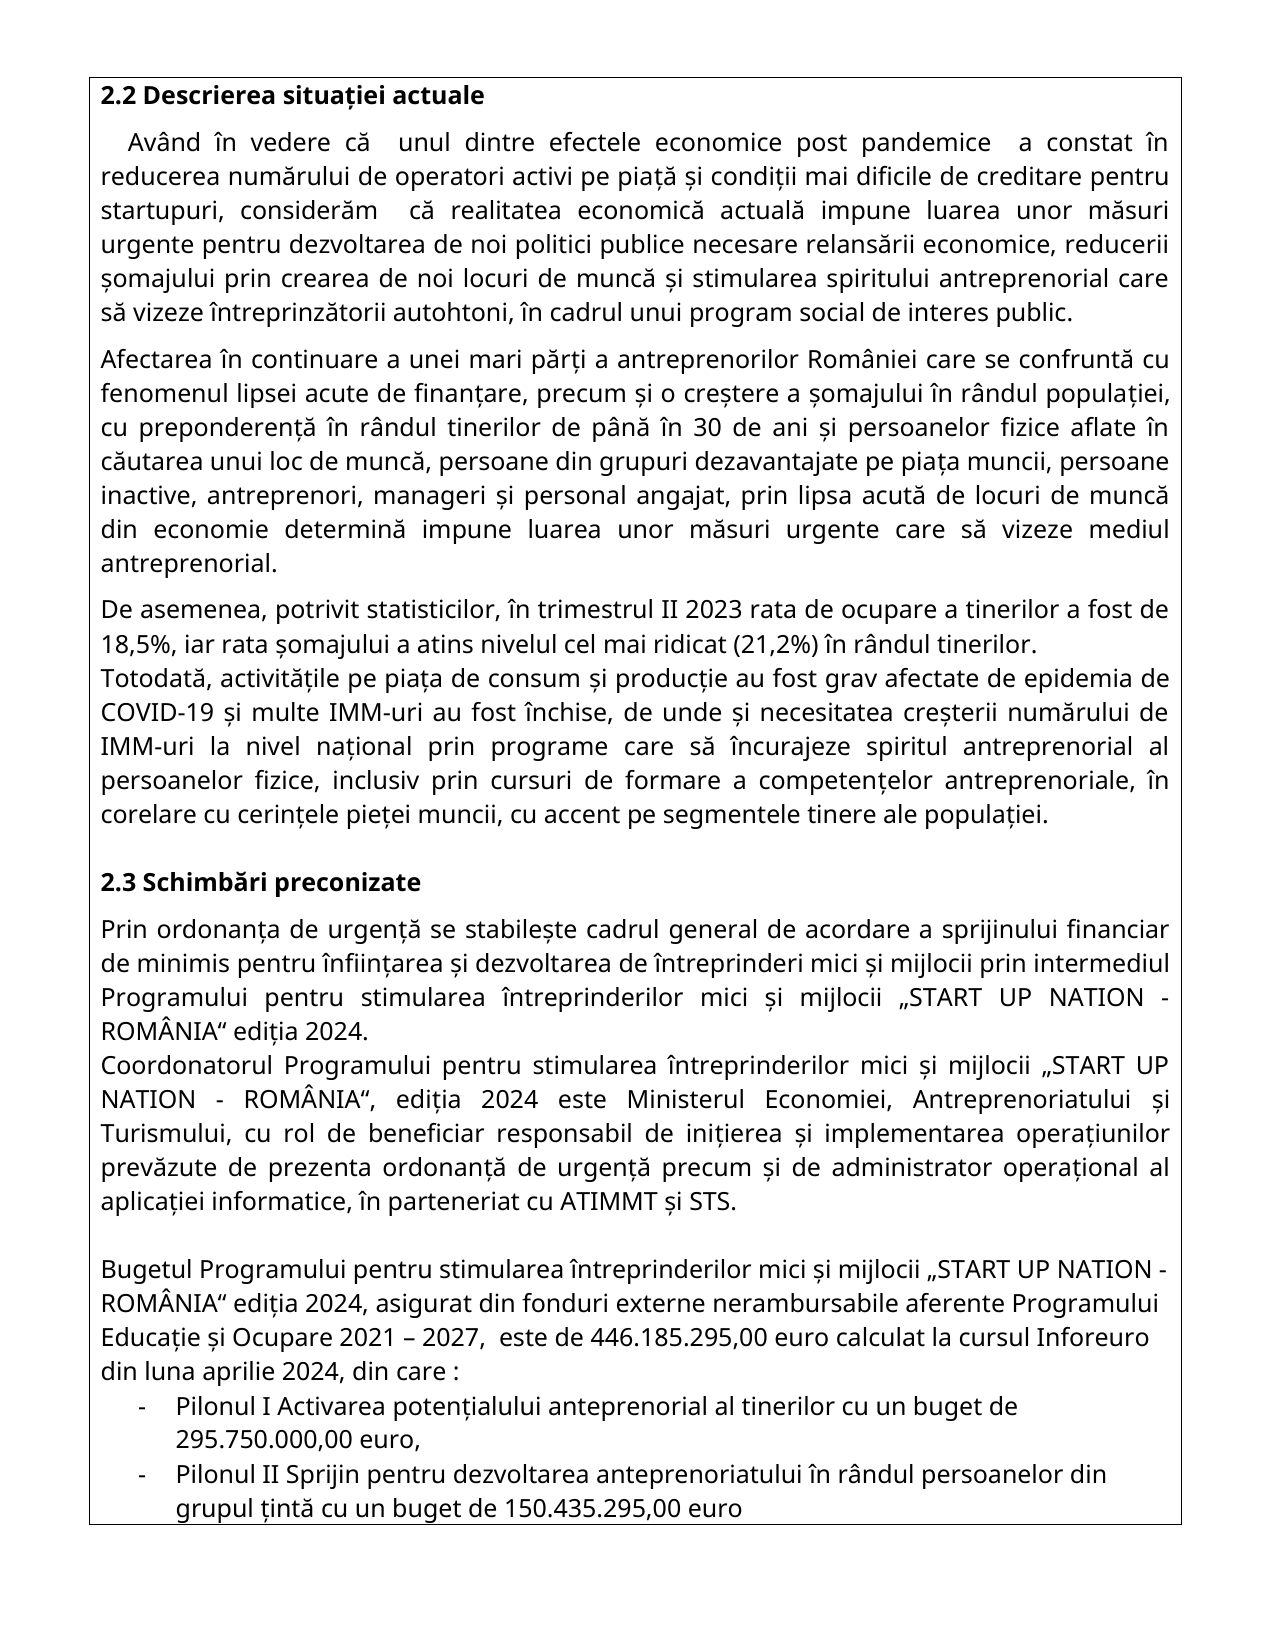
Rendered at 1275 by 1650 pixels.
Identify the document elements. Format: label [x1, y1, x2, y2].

table_header [90, 78, 1181, 1524]
